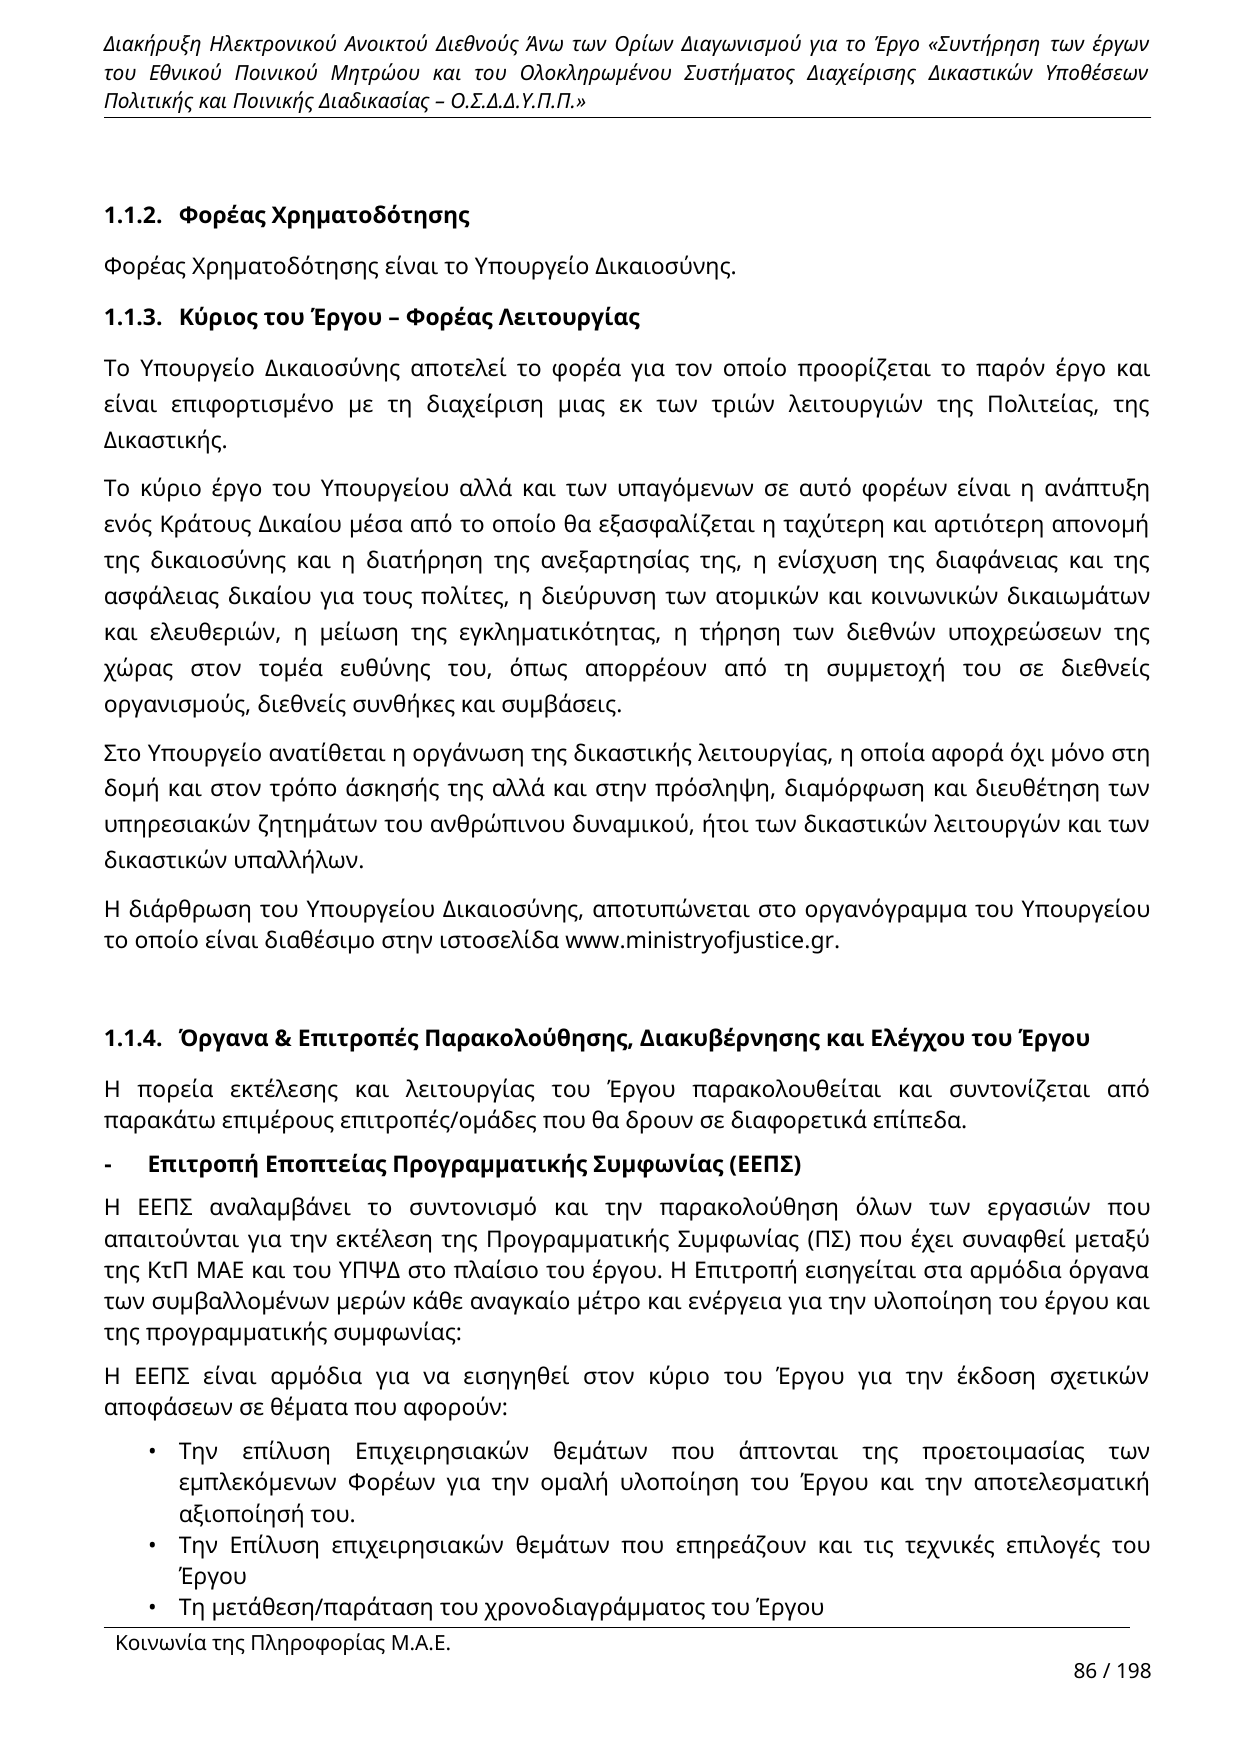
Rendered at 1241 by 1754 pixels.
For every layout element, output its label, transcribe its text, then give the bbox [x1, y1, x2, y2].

text Στο Υπουργείο ανατίθεται η οργάνωση της δικαστικής λειτουργίας, η οποία αφορά όχι μόνο στη δομή και στον τρόπο άσκησής της αλλά και στην πρόσληψη, διαμόρφωση και διευθέτηση των υπηρεσιακών ζητημάτων του ανθρώπινου δυναμικού, ήτοι των δικαστικών λειτουργών και των δικαστικών υπαλλήλων. [103, 736, 1151, 876]
subtitle Όργανα & Επιτροπές Παρακολούθησης, Διακυβέρνησης και Ελέγχου του Έργου [103, 1023, 1151, 1052]
list Την Επίλυση επιχειρησιακών θεμάτων που επηρεάζουν και τις τεχνικές επιλογές του Έργου [148, 1529, 1151, 1591]
text Η ΕΕΠΣ είναι αρμόδια για να εισηγηθεί στον κύριο του Έργου για την έκδοση σχετικών αποφάσεων σε θέματα που αφορούν: [103, 1360, 1151, 1423]
text Η πορεία εκτέλεσης και λειτουργίας του Έργου παρακολουθείται και συντονίζεται από παρακάτω επιμέρους επιτροπές/ομάδες που θα δρουν σε διαφορετικά επίπεδα. [103, 1073, 1151, 1135]
list Τη μετάθεση/παράταση του χρονοδιαγράμματος του Έργου [148, 1591, 1151, 1623]
text Η ΕΕΠΣ αναλαμβάνει το συντονισμό και την παρακολούθηση όλων των εργασιών που απαιτούνται για την εκτέλεση της Προγραμματικής Συμφωνίας (ΠΣ) που έχει συναφθεί μεταξύ της ΚτΠ ΜΑΕ και του ΥΠΨΔ στο πλαίσιο του έργου. Η Επιτροπή εισηγείται στα αρμόδια όργανα των συμβαλλομένων μερών κάθε αναγκαίο μέτρο και ενέργεια για την υλοποίηση του έργου και της προγραμματικής συμφωνίας: [103, 1191, 1151, 1348]
subtitle Κύριος του Έργου – Φορέας Λειτουργίας [103, 302, 1151, 331]
list Επιτροπή Εποπτείας Προγραμματικής Συμφωνίας (ΕΕΠΣ) [103, 1148, 1151, 1179]
subtitle Φορέας Χρηματοδότησης [103, 200, 1151, 229]
text Φορέας Χρηματοδότησης είναι το Υπουργείο Δικαιοσύνης. [103, 250, 1151, 281]
text Η διάρθρωση του Υπουργείου Δικαιοσύνης, αποτυπώνεται στο οργανόγραμμα του Υπουργείου το οποίο είναι διαθέσιμo στην ιστοσελίδα www.ministryofjustice.gr. [103, 893, 1151, 955]
text Το Υπουργείο Δικαιοσύνης αποτελεί το φορέα για τον οποίο προορίζεται το παρόν έργο και είναι επιφορτισμένο με τη διαχείριση μιας εκ των τριών λειτουργιών της Πολιτείας, της Δικαστικής. [103, 352, 1151, 455]
text Το κύριο έργο του Υπουργείου αλλά και των υπαγόμενων σε αυτό φορέων είναι η ανάπτυξη ενός Κράτους Δικαίου μέσα από το οποίο θα εξασφαλίζεται η ταχύτερη και αρτιότερη απονομή της δικαιοσύνης και η διατήρηση της ανεξαρτησίας της, η ενίσχυση της διαφάνειας και της ασφάλειας δικαίου για τους πολίτες, η διεύρυνση των ατομικών και κοινωνικών δικαιωμάτων και ελευθεριών, η μείωση της εγκληματικότητας, η τήρηση των διεθνών υποχρεώσεων της χώρας στον τομέα ευθύνης του, όπως απορρέουν από τη συμμετοχή του σε διεθνείς οργανισμούς, διεθνείς συνθήκες και συμβάσεις. [103, 472, 1151, 719]
list Την επίλυση Επιχειρησιακών θεμάτων που άπτονται της προετοιμασίας των εμπλεκόμενων Φορέων για την ομαλή υλοποίηση του Έργου και την αποτελεσματική αξιοποίησή του. [148, 1435, 1151, 1529]
